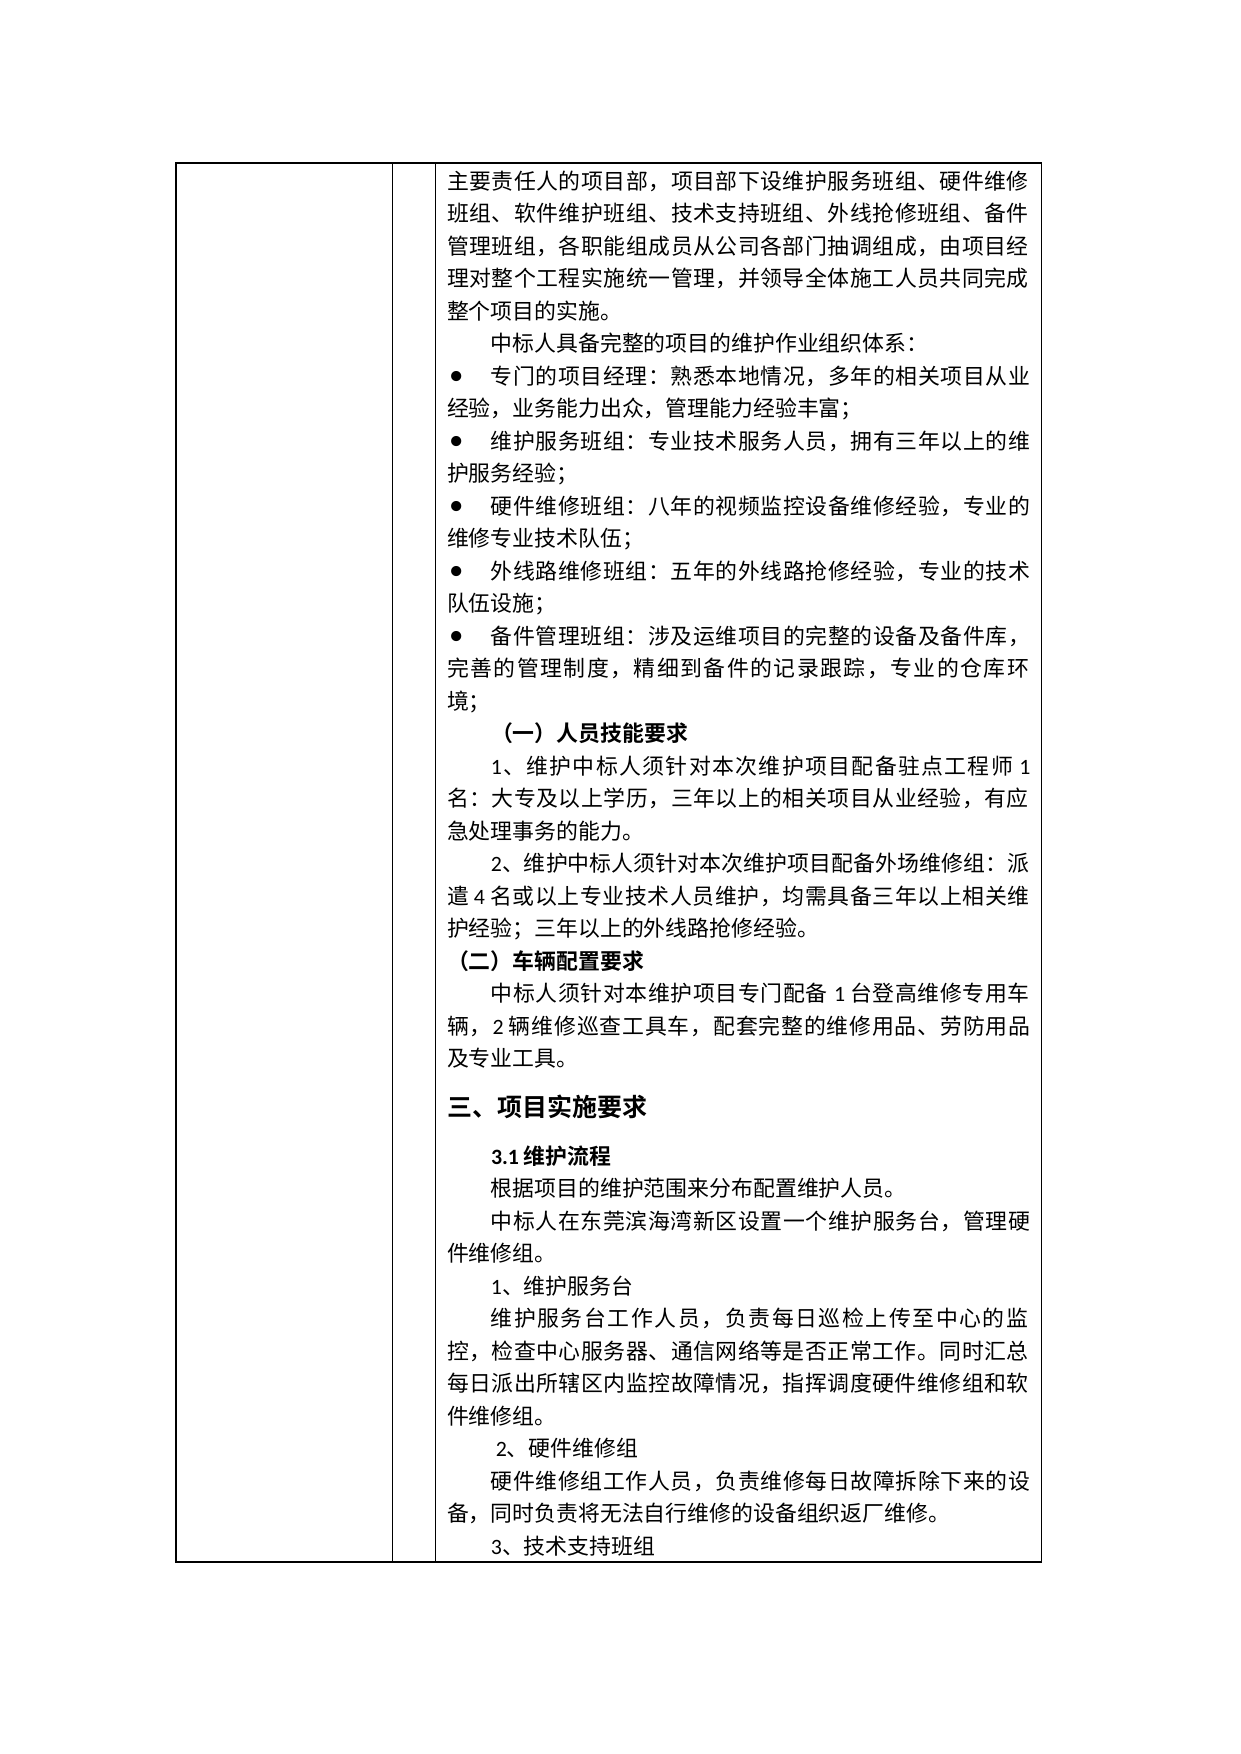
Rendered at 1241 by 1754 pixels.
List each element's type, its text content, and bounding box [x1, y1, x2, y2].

table_cell [177, 164, 392, 1561]
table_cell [436, 164, 1041, 1561]
table_cell 1 [393, 164, 435, 1561]
